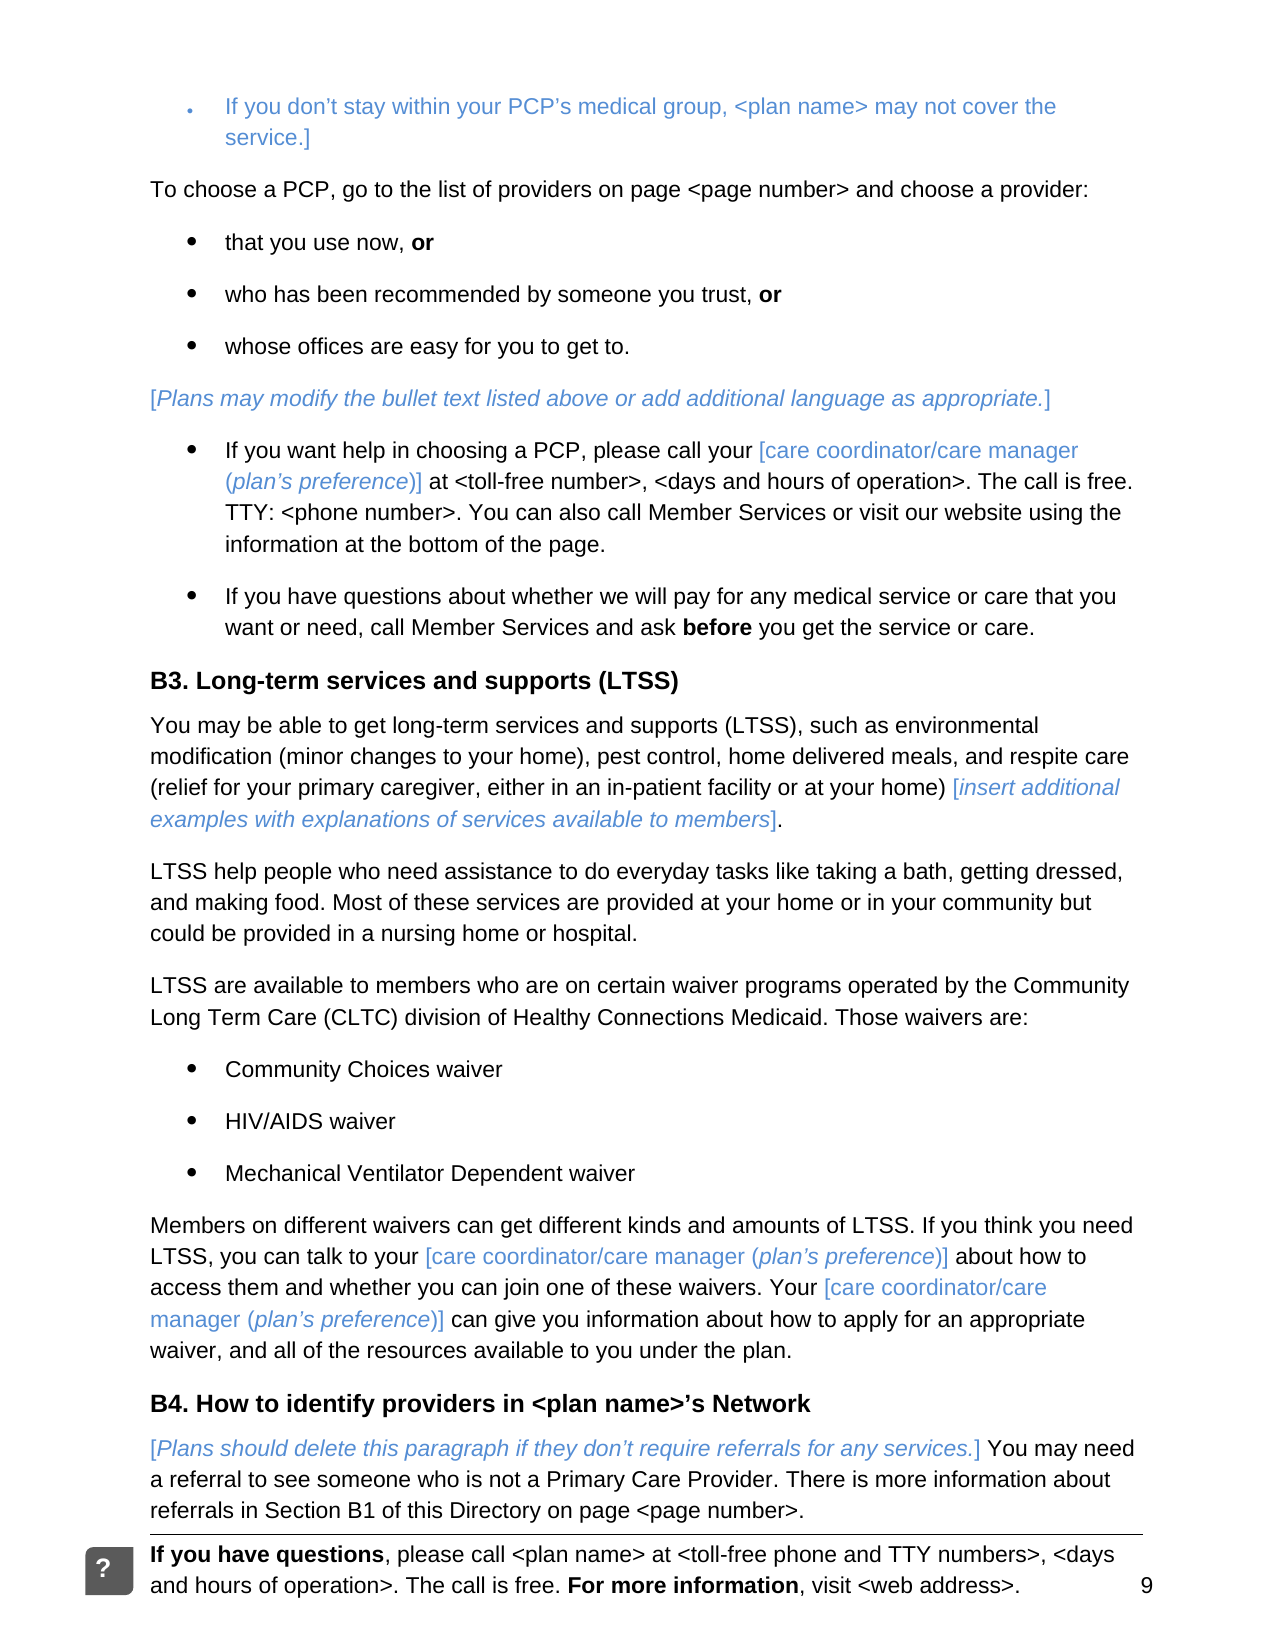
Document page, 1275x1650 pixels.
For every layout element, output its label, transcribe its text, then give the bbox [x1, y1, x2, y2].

text LTSS help people who need assistance to do everyday tasks like taking a bath, getting dressed, and making food. Most of these services are provided at your home or in your community but could be provided in a nursing home or hospital. [150, 854, 1143, 948]
list that you use now, or [187, 225, 1143, 256]
list Community Choices waiver [187, 1052, 1143, 1083]
list whose offices are easy for you to get to. [187, 329, 1143, 360]
list Mechanical Ventilator Dependent waiver [187, 1156, 1143, 1187]
text Members on different waivers can get different kinds and amounts of LTSS. If you think you need LTSS, you can talk to your [care coordinator/care manager (plan’s preference)] about how to access them and whether you can join one of these waivers. Your [care coordinator/care manager (plan’s preference)] can give you information about how to apply for an appropriate waiver, and all of the resources available to you under the plan. [150, 1208, 1143, 1364]
list If you have questions about whether we will pay for any medical service or care that you want or need, call Member Services and ask before you get the service or care. [187, 579, 1143, 642]
list who has been recommended by someone you trust, or [187, 277, 1143, 308]
list If you want help in choosing a PCP, please call your [care coordinator/care manager (plan’s preference)] at <toll-free number>, <days and hours of operation>. The call is free. TTY: <phone number>. You can also call Member Services or visit our website using the information at the bottom of the page. [187, 433, 1143, 558]
text To choose a PCP, go to the list of providers on page <page number> and choose a provider: [150, 173, 1143, 204]
subtitle B4. How to identify providers in <plan name>’s Network [150, 1385, 1068, 1419]
text You may be able to get long-term services and supports (LTSS), such as environmental modification (minor changes to your home), pest control, home delivered meals, and respite care (relief for your primary caregiver, either in an in-patient facility or at your home) [insert additional examples with explanations of services available to members]. [150, 708, 1143, 833]
list HIV/AIDS waiver [187, 1104, 1143, 1135]
text LTSS are available to members who are on certain waiver programs operated by the Community Long Term Care (CLTC) division of Healthy Connections Medicaid. Those waivers are: [150, 969, 1143, 1031]
text [Plans should delete this paragraph if they don’t require referrals for any services.] You may need a referral to see someone who is not a Primary Care Provider. There is more information about referrals in Section B1 of this Directory on page <page number>. [150, 1431, 1143, 1525]
subtitle B3. Long-term services and supports (LTSS) [150, 662, 1068, 696]
list If you don’t stay within your PCP’s medical group, <plan name> may not cover the service.] [187, 89, 1068, 152]
text [Plans may modify the bullet text listed above or add additional language as appropriate.] [150, 381, 1143, 412]
